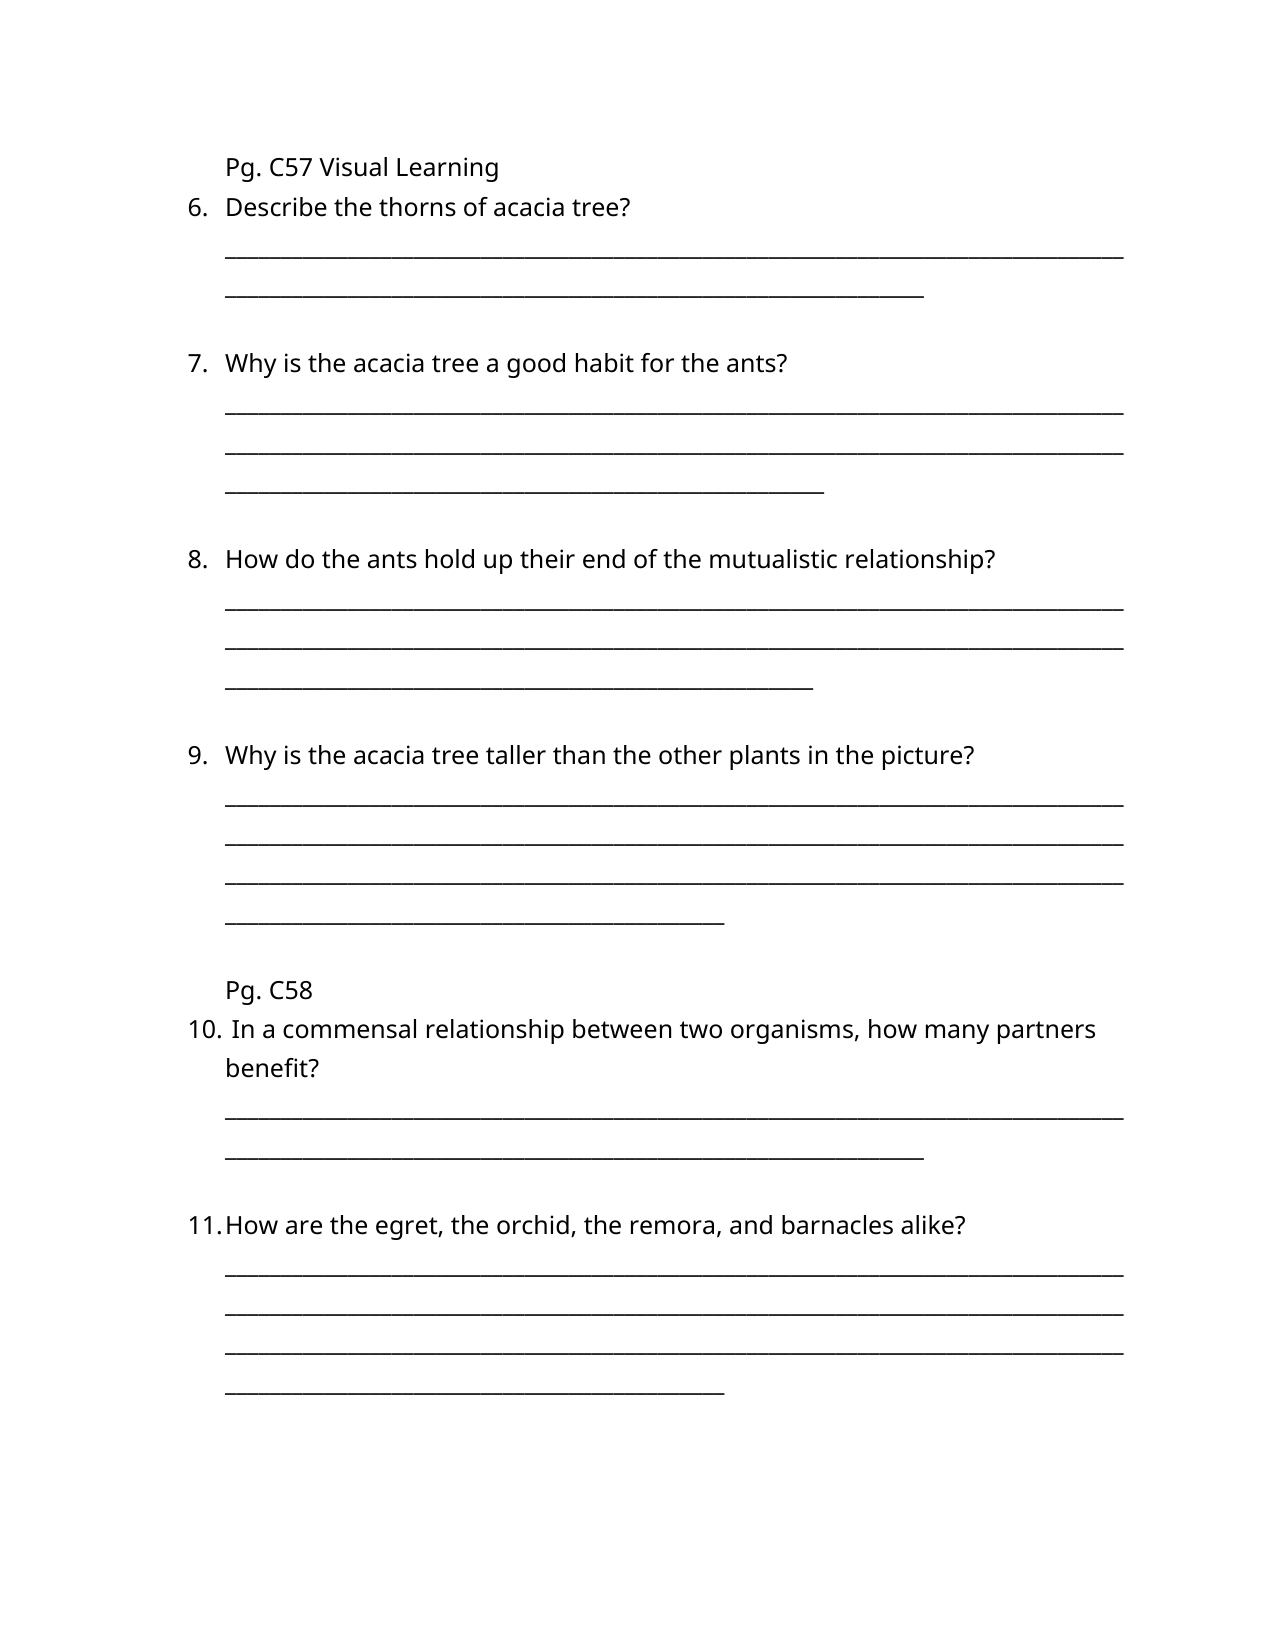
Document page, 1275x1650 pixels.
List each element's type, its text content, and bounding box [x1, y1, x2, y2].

list In a commensal relationship between two organisms, how many partners benefit? ________________________________________________________________________________________________________________________________________________ [187, 1012, 1125, 1163]
list Why is the acacia tree a good habit for the ants? ________________________________________________________________________________________________________________________________________________________________________________________________________________________ [187, 346, 1125, 497]
list Why is the acacia tree taller than the other plants in the picture? ________________________________________________________________________________________________________________________________________________________________________________________________________________________________________________________________________________________________ [187, 737, 1125, 928]
list Describe the thorns of acacia tree? ________________________________________________________________________________________________________________________________________________ [187, 189, 1125, 302]
list Pg. C57 Visual Learning [225, 150, 1125, 184]
list How are the egret, the orchid, the remora, and barnacles alike? ________________________________________________________________________________________________________________________________________________________________________________________________________________________________________________________________________________________________ [187, 1207, 1125, 1398]
list Pg. C58 [225, 972, 1125, 1007]
list How do the ants hold up their end of the mutualistic relationship? _______________________________________________________________________________________________________________________________________________________________________________________________________________________ [187, 542, 1125, 693]
